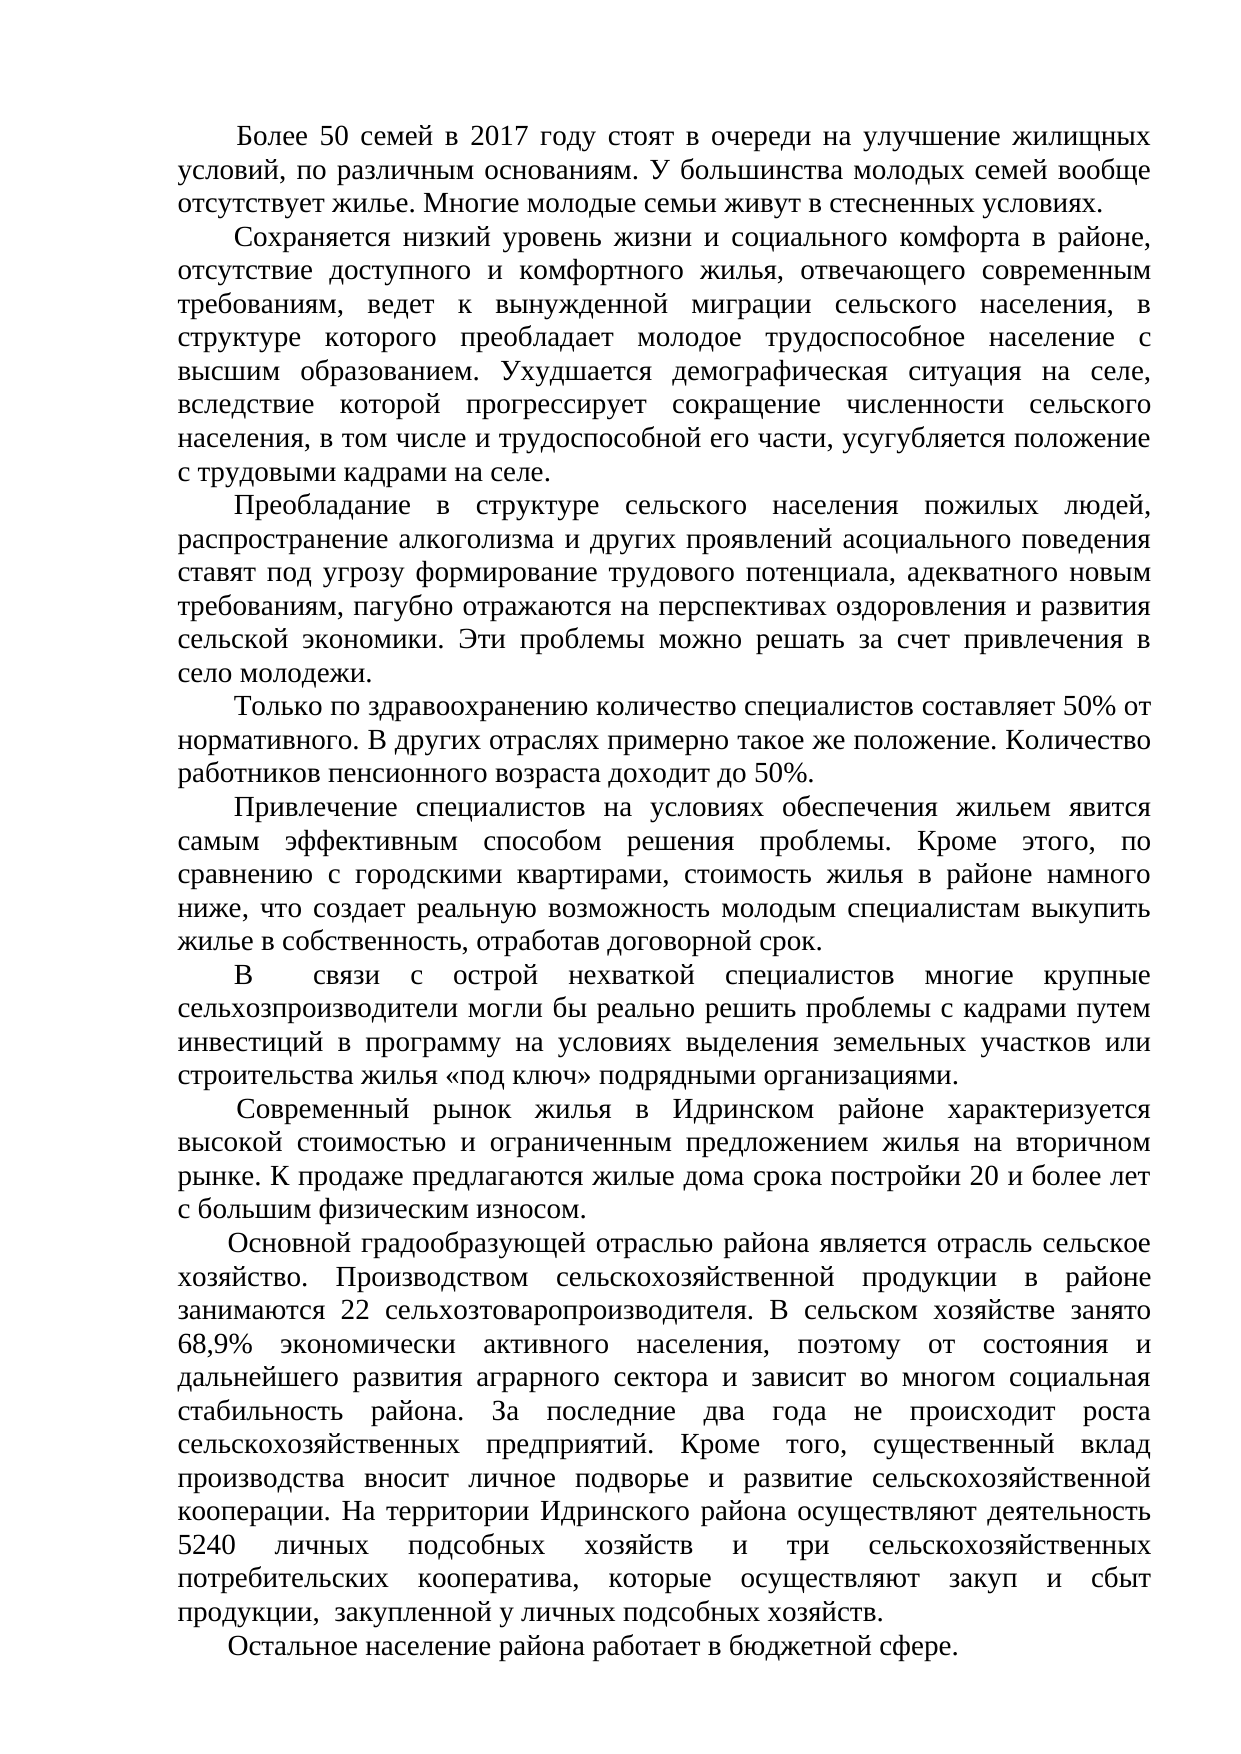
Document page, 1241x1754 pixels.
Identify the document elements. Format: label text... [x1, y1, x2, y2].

text Более 50 семей в 2017 году стоят в очереди на улучшение жилищных условий, по различным основаниям. У большинства молодых семей вообще отсутствует жилье. Многие молодые семьи живут в стесненных условиях. [177, 118, 1152, 219]
text В связи с острой нехваткой специалистов многие крупные сельхозпроизводители могли бы реально решить проблемы с кадрами путем инвестиций в программу на условиях выделения земельных участков или строительства жилья «под ключ» подрядными организациями. [177, 957, 1152, 1091]
text Преобладание в структуре сельского населения пожилых людей, распространение алкоголизма и других проявлений асоциального поведения ставят под угрозу формирование трудового потенциала, адекватного новым требованиям, пагубно отражаются на перспективах оздоровления и развития сельской экономики. Эти проблемы можно решать за счет привлечения в село молодежи. [177, 487, 1152, 688]
text Сохраняется низкий уровень жизни и социального комфорта в районе, отсутствие доступного и комфортного жилья, отвечающего современным требованиям, ведет к вынужденной миграции сельского населения, в структуре которого преобладает молодое трудоспособное население с высшим образованием. Ухудшается демографическая ситуация на селе, вследствие которой прогрессирует сокращение численности сельского населения, в том числе и трудоспособной его части, усугубляется положение с трудовыми кадрами на селе. [177, 219, 1152, 487]
text Основной градообразующей отраслью района является отрасль сельское хозяйство. Производством сельскохозяйственной продукции в районе занимаются 22 сельхозтоваропроизводителя. В сельском хозяйстве занято 68,9% экономически активного населения, поэтому от состояния и дальнейшего развития аграрного сектора и зависит во многом социальная стабильность района. За последние два года не происходит роста сельскохозяйственных предприятий. Кроме того, существенный вклад производства вносит личное подворье и развитие сельскохозяйственной кооперации. На территории Идринского района осуществляют деятельность 5240 личных подсобных хозяйств и три сельскохозяйственных потребительских кооператива, которые осуществляют закуп и сбыт продукции, закупленной у личных подсобных хозяйств. [177, 1225, 1152, 1628]
text Только по здравоохранению количество специалистов составляет 50% от нормативного. В других отраслях примерно такое же положение. Количество работников пенсионного возраста доходит до 50%. [177, 688, 1152, 789]
text Остальное население района работает в бюджетной сфере. [177, 1628, 1152, 1661]
text Привлечение специалистов на условиях обеспечения жильем явится самым эффективным способом решения проблемы. Кроме этого, по сравнению с городскими квартирами, стоимость жилья в районе намного ниже, что создает реальную возможность молодым специалистам выкупить жилье в собственность, отработав договорной срок. [177, 789, 1152, 957]
text Современный рынок жилья в Идринском районе характеризуется высокой стоимостью и ограниченным предложением жилья на вторичном рынке. К продаже предлагаются жилые дома срока постройки 20 и более лет с большим физическим износом. [177, 1091, 1152, 1225]
